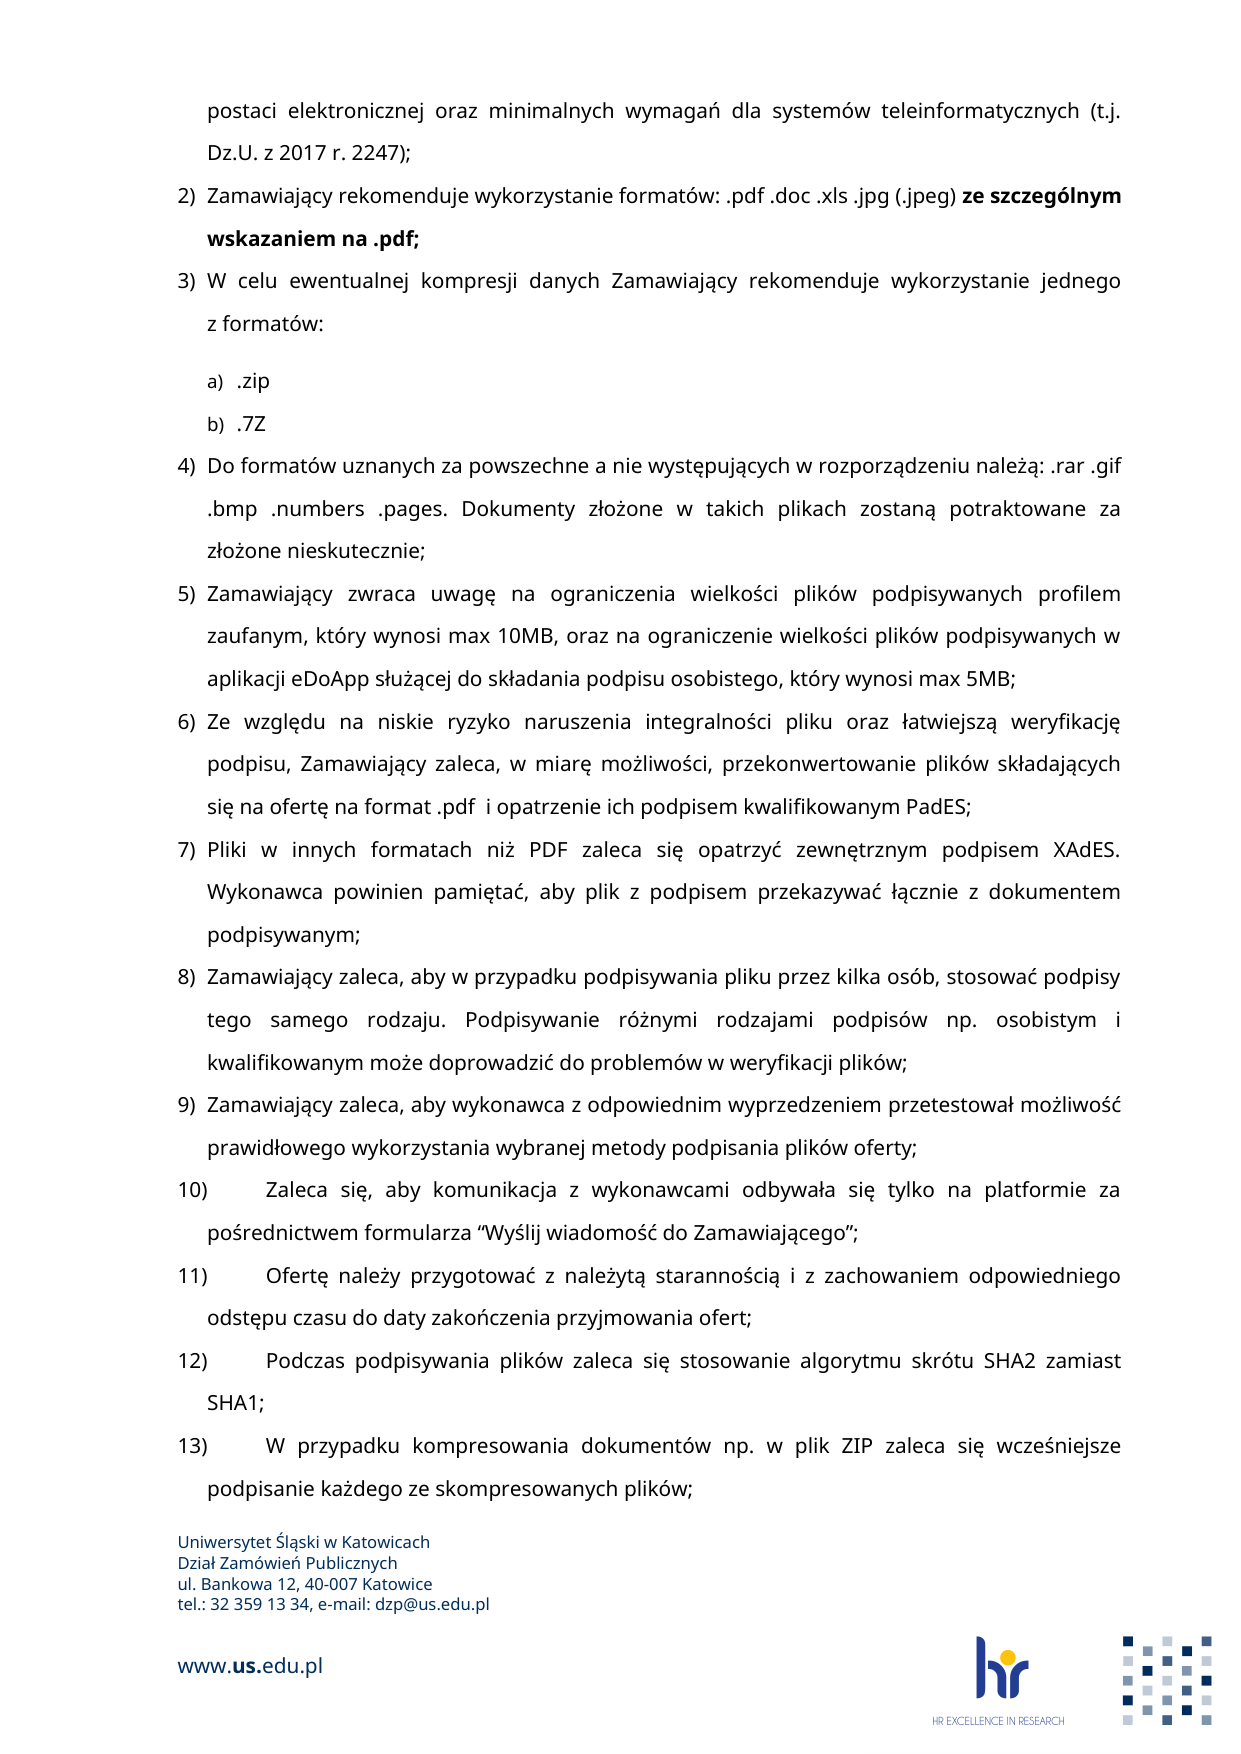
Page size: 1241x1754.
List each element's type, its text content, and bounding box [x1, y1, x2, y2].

subtitle Ofertę należy przygotować z należytą starannością i z zachowaniem odpowiedniego odstępu czasu do daty zakończenia przyjmowania ofert; [177, 1261, 1122, 1332]
subtitle .7Z [207, 409, 1122, 437]
subtitle W celu ewentualnej kompresji danych Zamawiający rekomenduje wykorzystanie jednego z formatów: [177, 266, 1122, 337]
subtitle Zamawiający zwraca uwagę na ograniczenia wielkości plików podpisywanych profilem zaufanym, który wynosi max 10MB, oraz na ograniczenie wielkości plików podpisywanych w aplikacji eDoApp służącej do składania podpisu osobistego, który wynosi max 5MB; [177, 579, 1122, 693]
subtitle Pliki w innych formatach niż PDF zaleca się opatrzyć zewnętrznym podpisem XAdES. Wykonawca powinien pamiętać, aby plik z podpisem przekazywać łącznie z dokumentem podpisywanym; [177, 835, 1122, 948]
subtitle .zip [207, 366, 1122, 394]
picture [863, 1509, 1240, 1754]
subtitle Zaleca się, aby komunikacja z wykonawcami odbywała się tylko na platformie za pośrednictwem formularza “Wyślij wiadomość do Zamawiającego”; [177, 1176, 1122, 1247]
subtitle Zamawiający zaleca, aby wykonawca z odpowiednim wyprzedzeniem przetestował możliwość prawidłowego wykorzystania wybranej metody podpisania plików oferty; [177, 1090, 1122, 1161]
subtitle Ze względu na niskie ryzyko naruszenia integralności pliku oraz łatwiejszą weryfikację podpisu, Zamawiający zaleca, w miarę możliwości, przekonwertowanie plików składających się na ofertę na format .pdf i opatrzenie ich podpisem kwalifikowanym PadES; [177, 707, 1122, 821]
subtitle Do formatów uznanych za powszechne a nie występujących w rozporządzeniu należą: .rar .gif .bmp .numbers .pages. Dokumenty złożone w takich plikach zostaną potraktowane za złożone nieskutecznie; [177, 451, 1122, 565]
subtitle W przypadku kompresowania dokumentów np. w plik ZIP zaleca się wcześniejsze podpisanie każdego ze skompresowanych plików; [177, 1431, 1122, 1502]
subtitle Zamawiający rekomenduje wykorzystanie formatów: .pdf .doc .xls .jpg (.jpeg) ze szczególnym wskazaniem na .pdf; [177, 181, 1122, 252]
subtitle Podczas podpisywania plików zaleca się stosowanie algorytmu skrótu SHA2 zamiast SHA1; [177, 1346, 1122, 1417]
subtitle Zamawiający zaleca, aby w przypadku podpisywania pliku przez kilka osób, stosować podpisy tego samego rodzaju. Podpisywanie różnymi rodzajami podpisów np. osobistym i kwalifikowanym może doprowadzić do problemów w weryfikacji plików; [177, 962, 1122, 1076]
